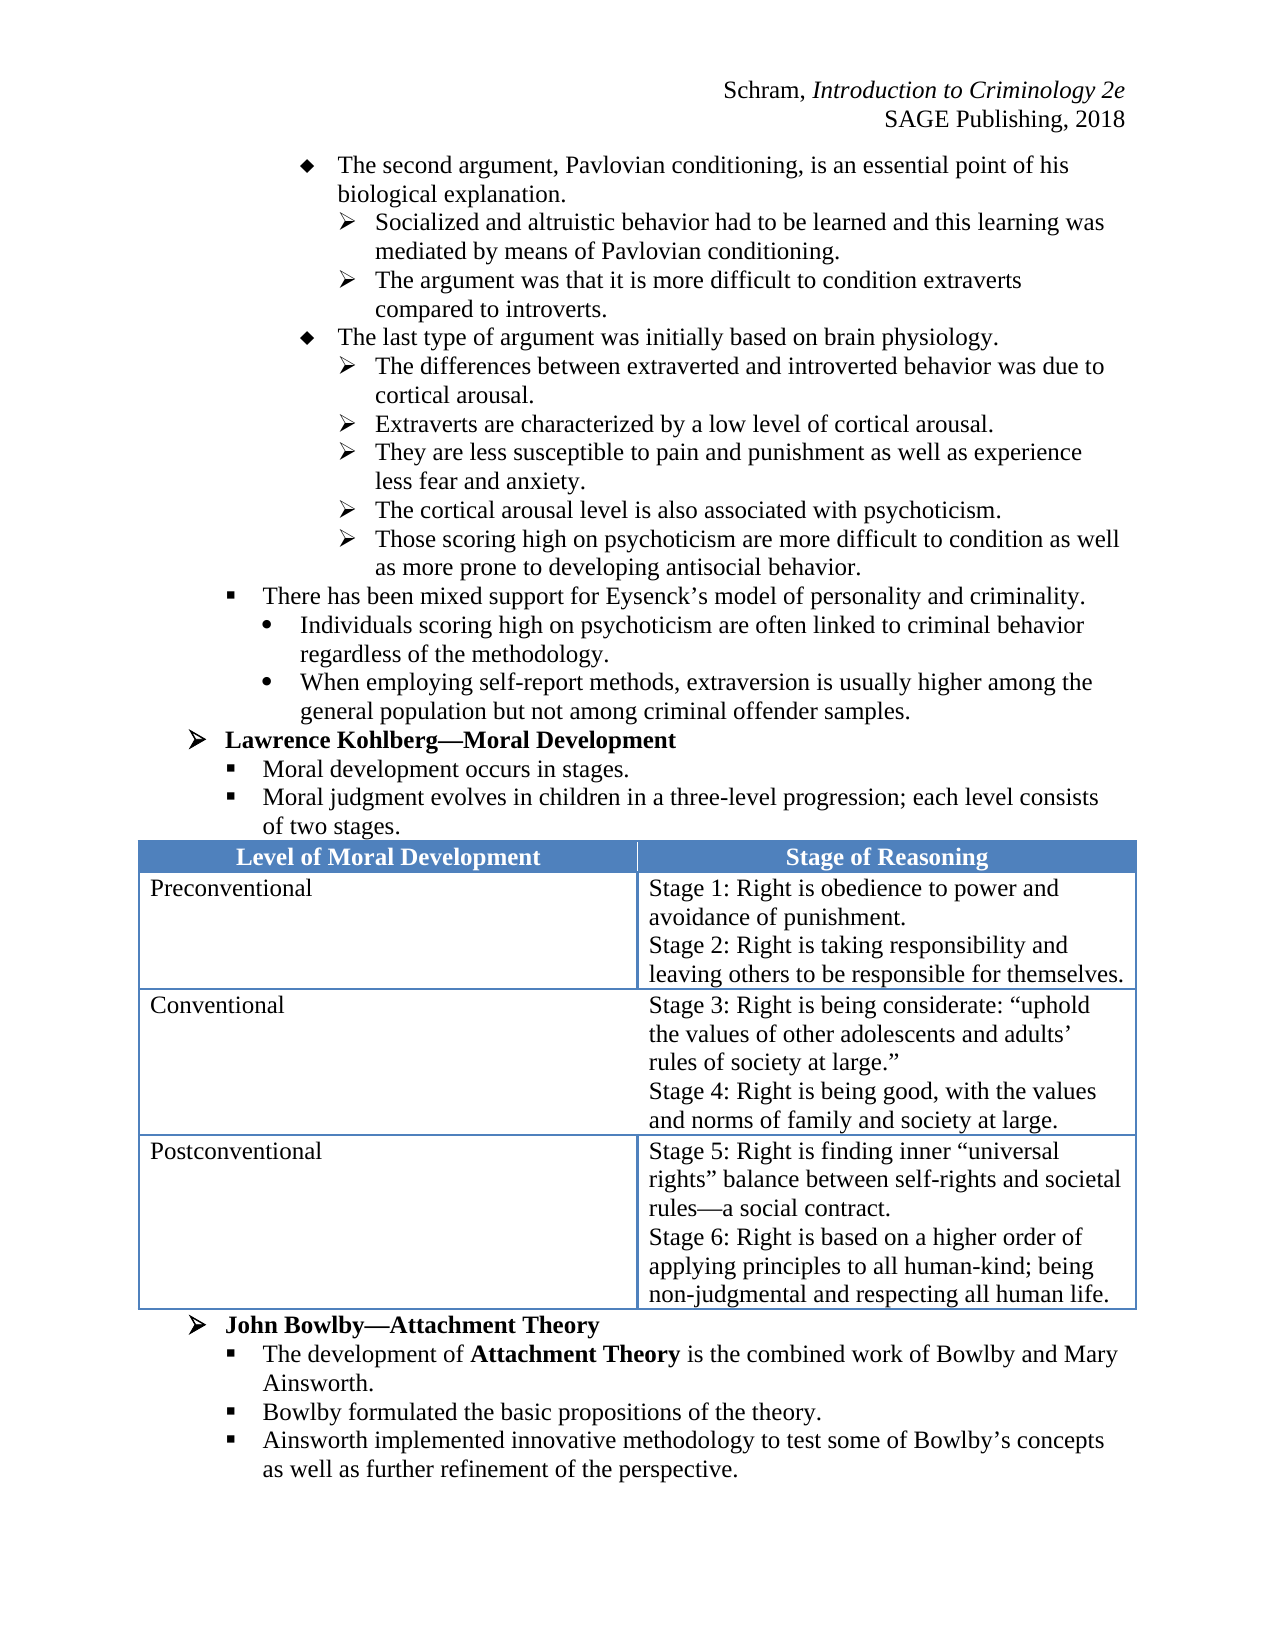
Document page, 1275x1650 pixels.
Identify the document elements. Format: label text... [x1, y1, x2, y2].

list John Bowlby—Attachment Theory [187, 1310, 1125, 1339]
table_cell Stage 5: Right is finding inner “universal rights” balance between self-rights and societal rules—a social contract. Stage 6: Right is based on a higher order of applying principles to all human-kind; being non-judgmental and respecting all human life. [639, 1136, 1135, 1308]
list There has been mixed support for Eysenck’s model of personality and criminality. [225, 581, 1125, 610]
table_cell Stage 3: Right is being considerate: “uphold the values of other adolescents and adults’ rules of society at large.” Stage 4: Right is being good, with the values and norms of family and society at large. [638, 990, 1135, 1134]
list Ainsworth implemented innovative methodology to test some of Bowlby’s concepts as well as further refinement of the perspective. [225, 1425, 1125, 1483]
table_header Stage of Reasoning [638, 842, 1135, 871]
list The cortical arousal level is also associated with psychoticism. [337, 495, 1125, 524]
list Bowlby formulated the basic propositions of the theory. [225, 1397, 1125, 1425]
list The last type of argument was initially based on brain physiology. [300, 322, 1125, 351]
table_header Level of Moral Development [140, 842, 637, 871]
list The second argument, Pavlovian conditioning, is an essential point of his biological explanation. [300, 150, 1125, 207]
list When employing self-report methods, extraversion is usually higher among the general population but not among criminal offender samples. [262, 667, 1125, 725]
table_cell Stage 1: Right is obedience to power and avoidance of punishment. Stage 2: Right is taking responsibility and leaving others to be responsible for themselves. [639, 873, 1135, 988]
list Individuals scoring high on psychoticism are often linked to criminal behavior regardless of the methodology. [262, 610, 1125, 667]
list They are less susceptible to pain and punishment as well as experience less fear and anxiety. [337, 437, 1125, 495]
list The differences between extraverted and introverted behavior was due to cortical arousal. [337, 351, 1125, 409]
list Moral judgment evolves in children in a three-level progression; each level consists of two stages. [225, 782, 1125, 840]
table_cell Conventional [140, 990, 637, 1134]
table_cell Preconventional [140, 873, 636, 988]
list Lawrence Kohlberg—Moral Development [187, 725, 1125, 754]
list Those scoring high on psychoticism are more difficult to condition as well as more prone to developing antisocial behavior. [337, 524, 1125, 581]
list The argument was that it is more difficult to condition extraverts compared to introverts. [337, 265, 1125, 322]
list Socialized and altruistic behavior had to be learned and this learning was mediated by means of Pavlovian conditioning. [337, 207, 1125, 265]
list Extraverts are characterized by a low level of cortical arousal. [337, 409, 1125, 437]
list The development of Attachment Theory is the combined work of Bowlby and Mary Ainsworth. [225, 1339, 1125, 1397]
table_cell Postconventional [140, 1136, 636, 1308]
list Moral development occurs in stages. [225, 754, 1125, 782]
